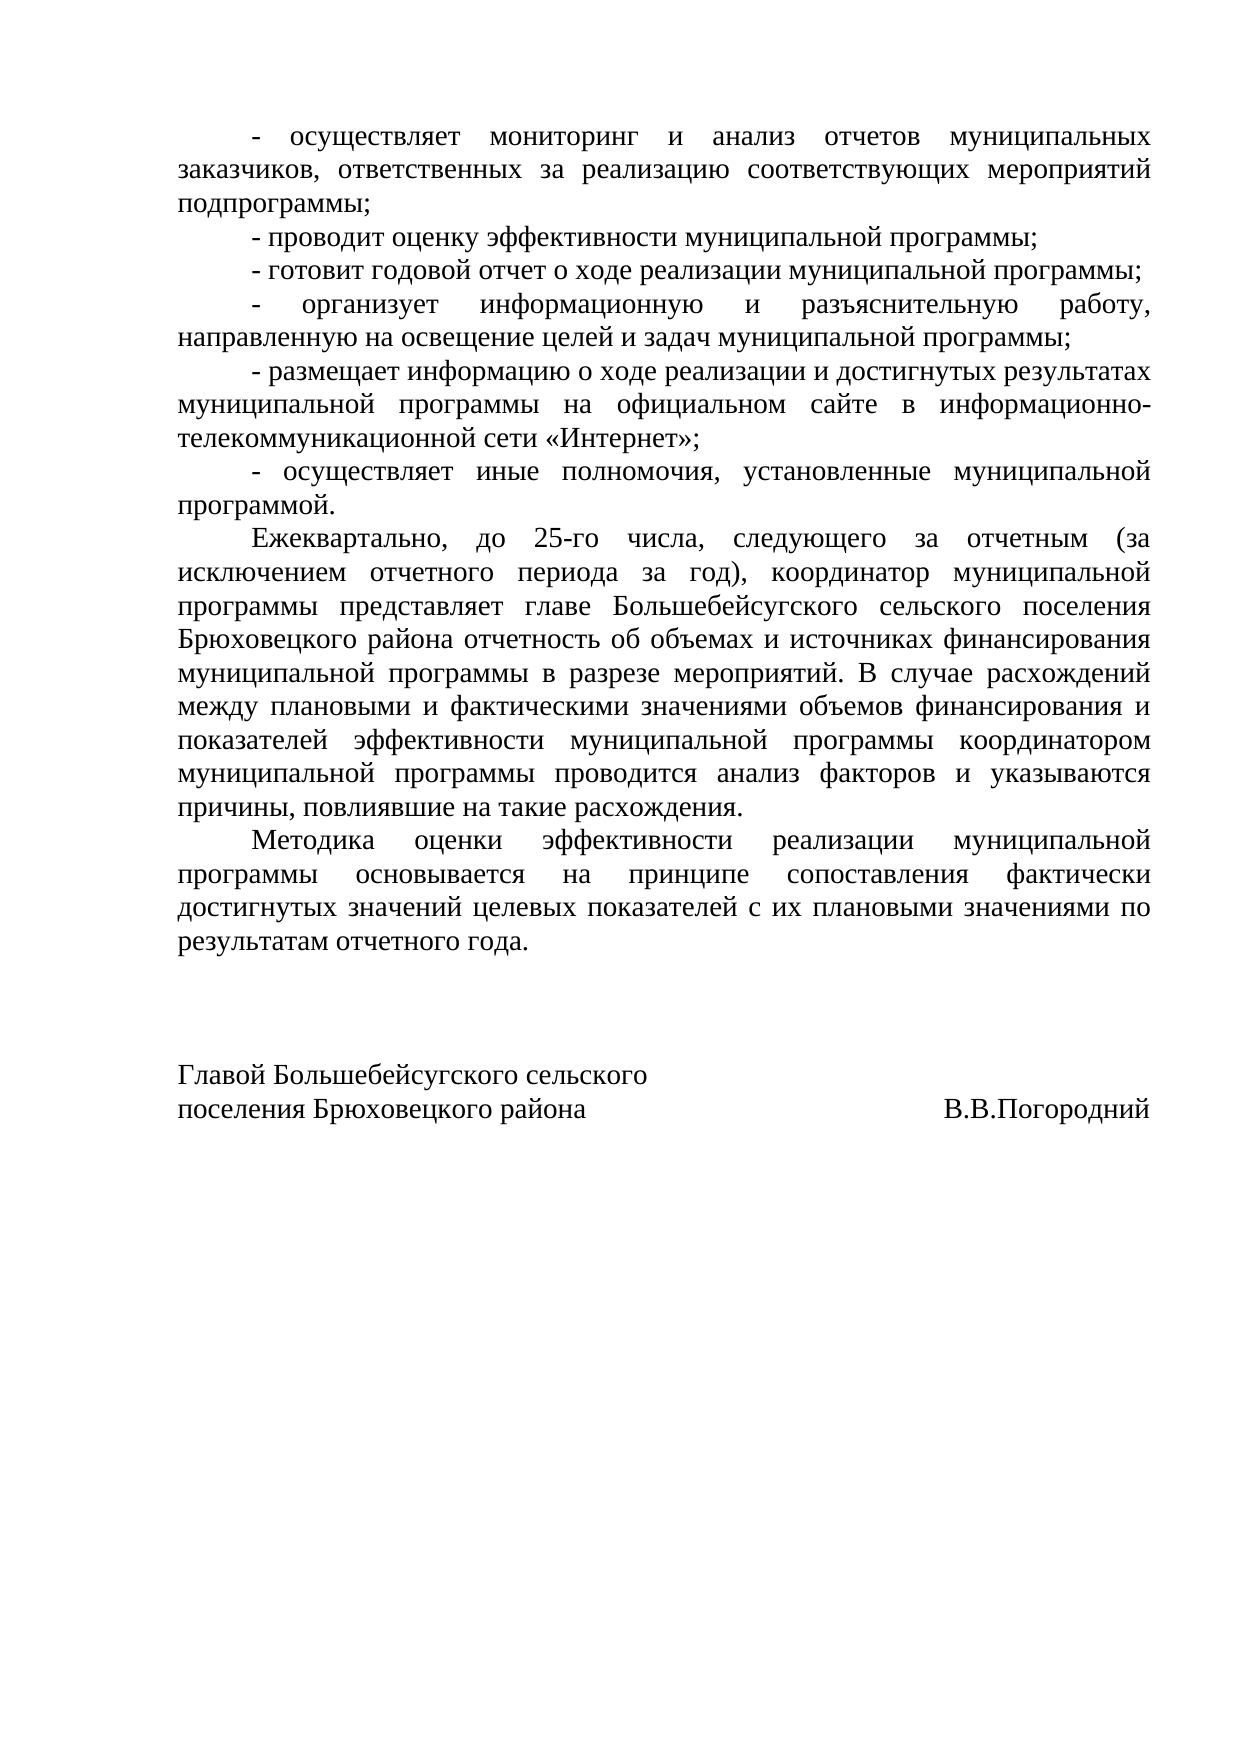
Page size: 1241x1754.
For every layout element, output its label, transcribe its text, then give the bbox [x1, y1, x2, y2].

text - проводит оценку эффективности муниципальной программы; [177, 219, 1152, 252]
text Главой Большебейсугского сельского [177, 1057, 1152, 1091]
text Методика оценки эффективности реализации муниципальной программы основывается на принципе сопоставления фактически достигнутых значений целевых показателей с их плановыми значениями по результатам отчетного года. [177, 822, 1152, 957]
text - организует информационную и разъяснительную работу, направленную на освещение целей и задач муниципальной программы; [177, 286, 1152, 353]
text - размещает информацию о ходе реализации и достигнутых результатах муниципальной программы на официальном сайте в информационно-телекоммуникационной сети «Интернет»; [177, 353, 1152, 453]
text - осуществляет мониторинг и анализ отчетов муниципальных заказчиков, ответственных за реализацию соответствующих мероприятий подпрограммы; [177, 118, 1152, 219]
text поселения Брюховецкого района В.В.Погородний [177, 1091, 1152, 1124]
text - готовит годовой отчет о ходе реализации муниципальной программы; [177, 252, 1152, 286]
text Ежеквартально, до 25-го числа, следующего за отчетным (за исключением отчетного периода за год), координатор муниципальной программы представляет главе Большебейсугского сельского поселения Брюховецкого района отчетность об объемах и источниках финансирования муниципальной программы в разрезе мероприятий. В случае расхождений между плановыми и фактическими значениями объемов финансирования и показателей эффективности муниципальной программы координатором муниципальной программы проводится анализ факторов и указываются причины, повлиявшие на такие расхождения. [177, 521, 1152, 822]
text - осуществляет иные полномочия, установленные муниципальной программой. [177, 453, 1152, 521]
